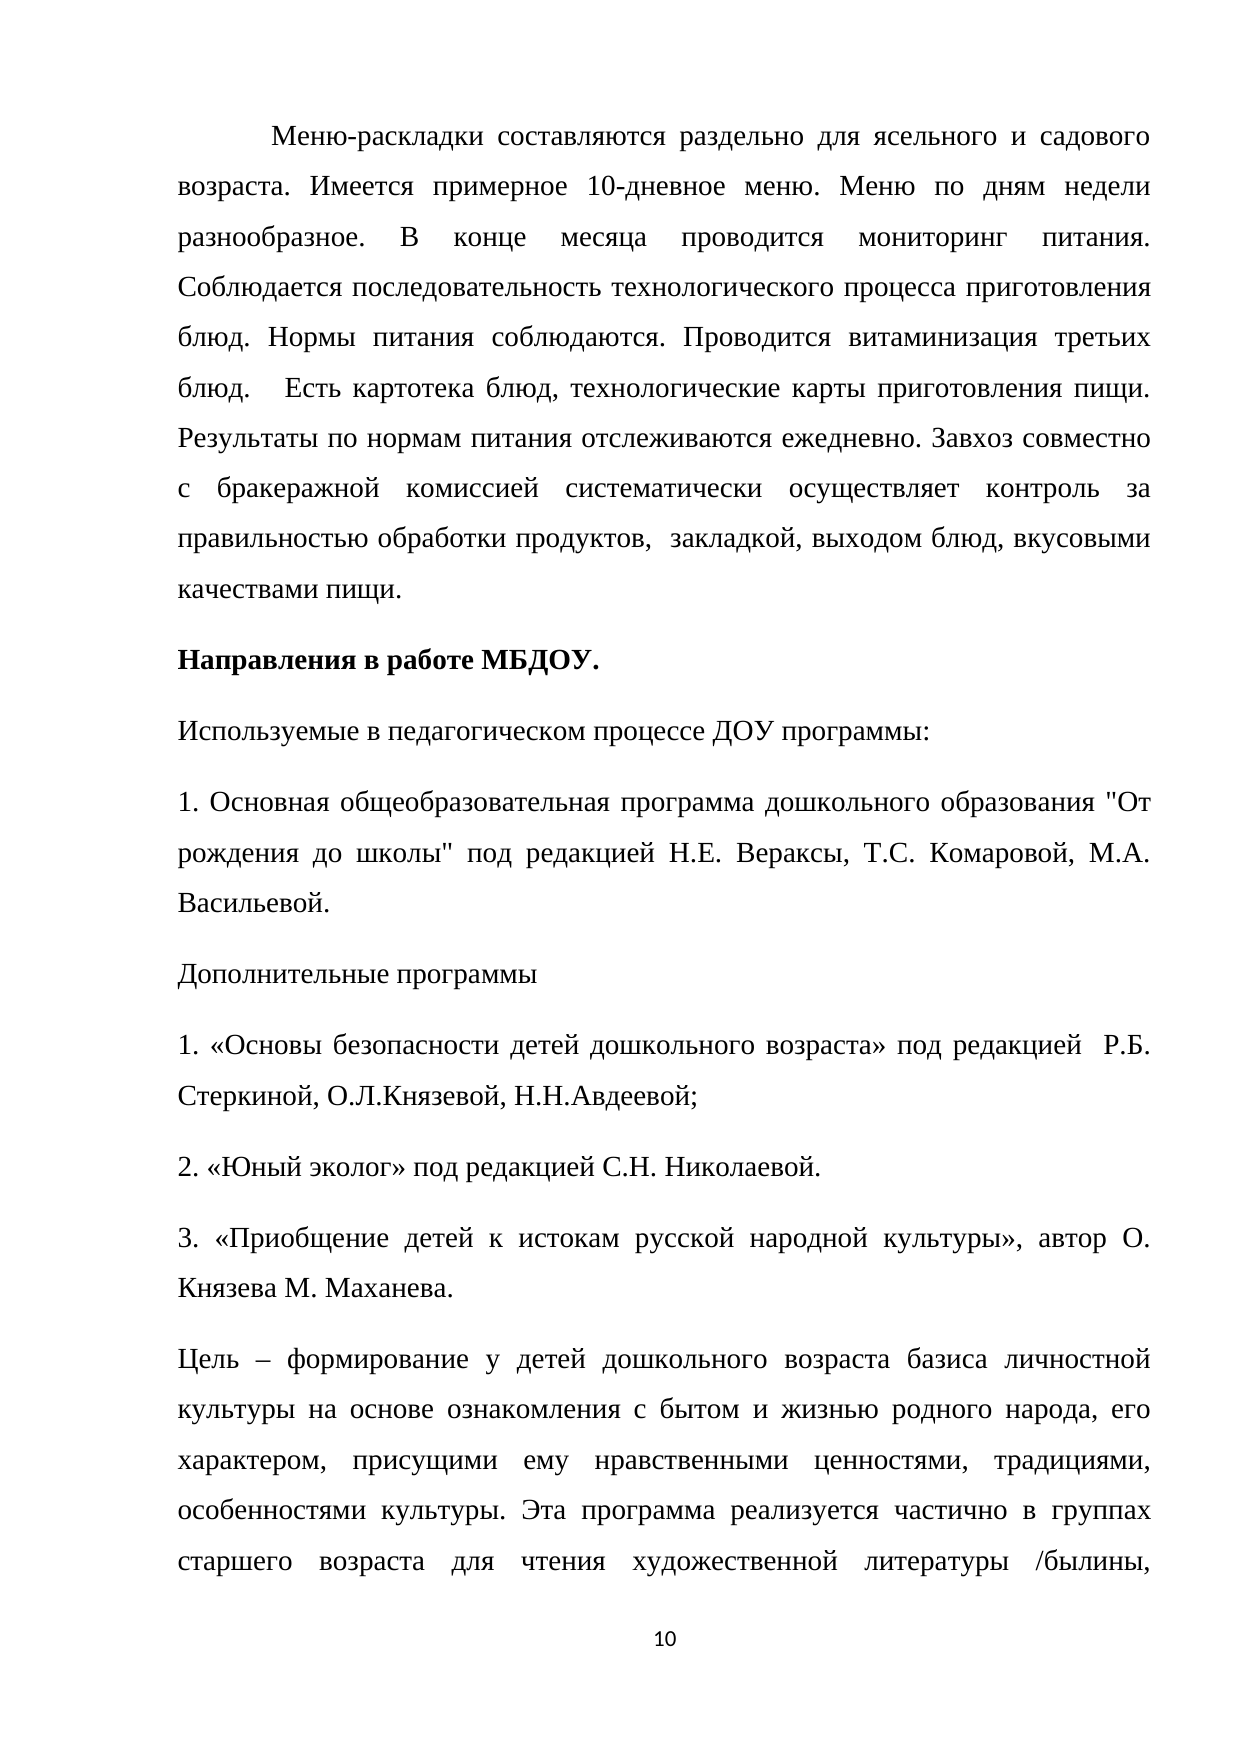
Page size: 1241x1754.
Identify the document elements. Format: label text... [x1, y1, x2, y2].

text 1. «Основы безопасности детей дошкольного возраста» под редакцией Р.Б. Стеркиной, О.Л.Князевой, Н.Н.Авдеевой; [177, 1027, 1152, 1111]
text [177, 1341, 1152, 1576]
text Используемые в педагогическом процессе ДОУ программы: [177, 713, 1152, 747]
text 1. Основная общеобразовательная программа дошкольного образования "От рождения до школы" под редакцией Н.Е. Вераксы, Т.С. Комаровой, М.А. Васильевой. [177, 784, 1152, 918]
text Направления в работе МБДОУ. [177, 642, 1152, 676]
text 2. «Юный эколог» под редакцией С.Н. Николаевой. [177, 1149, 1152, 1182]
text 3. «Приобщение детей к истокам русской народной культуры», автор О. Князева М. Маханева. [177, 1220, 1152, 1304]
text Меню-раскладки составляются раздельно для ясельного и садового возраста. Имеется примерное 10-дневное меню. Меню по дням недели разнообразное. В конце месяца проводится мониторинг питания. Соблюдается последовательность технологического процесса приготовления блюд. Нормы питания соблюдаются. Проводится витаминизация третьих блюд. Есть картотека блюд, технологические карты приготовления пищи. Результаты по нормам питания отслеживаются ежедневно. Завхоз совместно с бракеражной комиссией систематически осуществляет контроль за правильностью обработки продуктов, закладкой, выходом блюд, вкусовыми качествами пищи. [177, 118, 1152, 604]
text Дополнительные программы [177, 956, 1152, 990]
